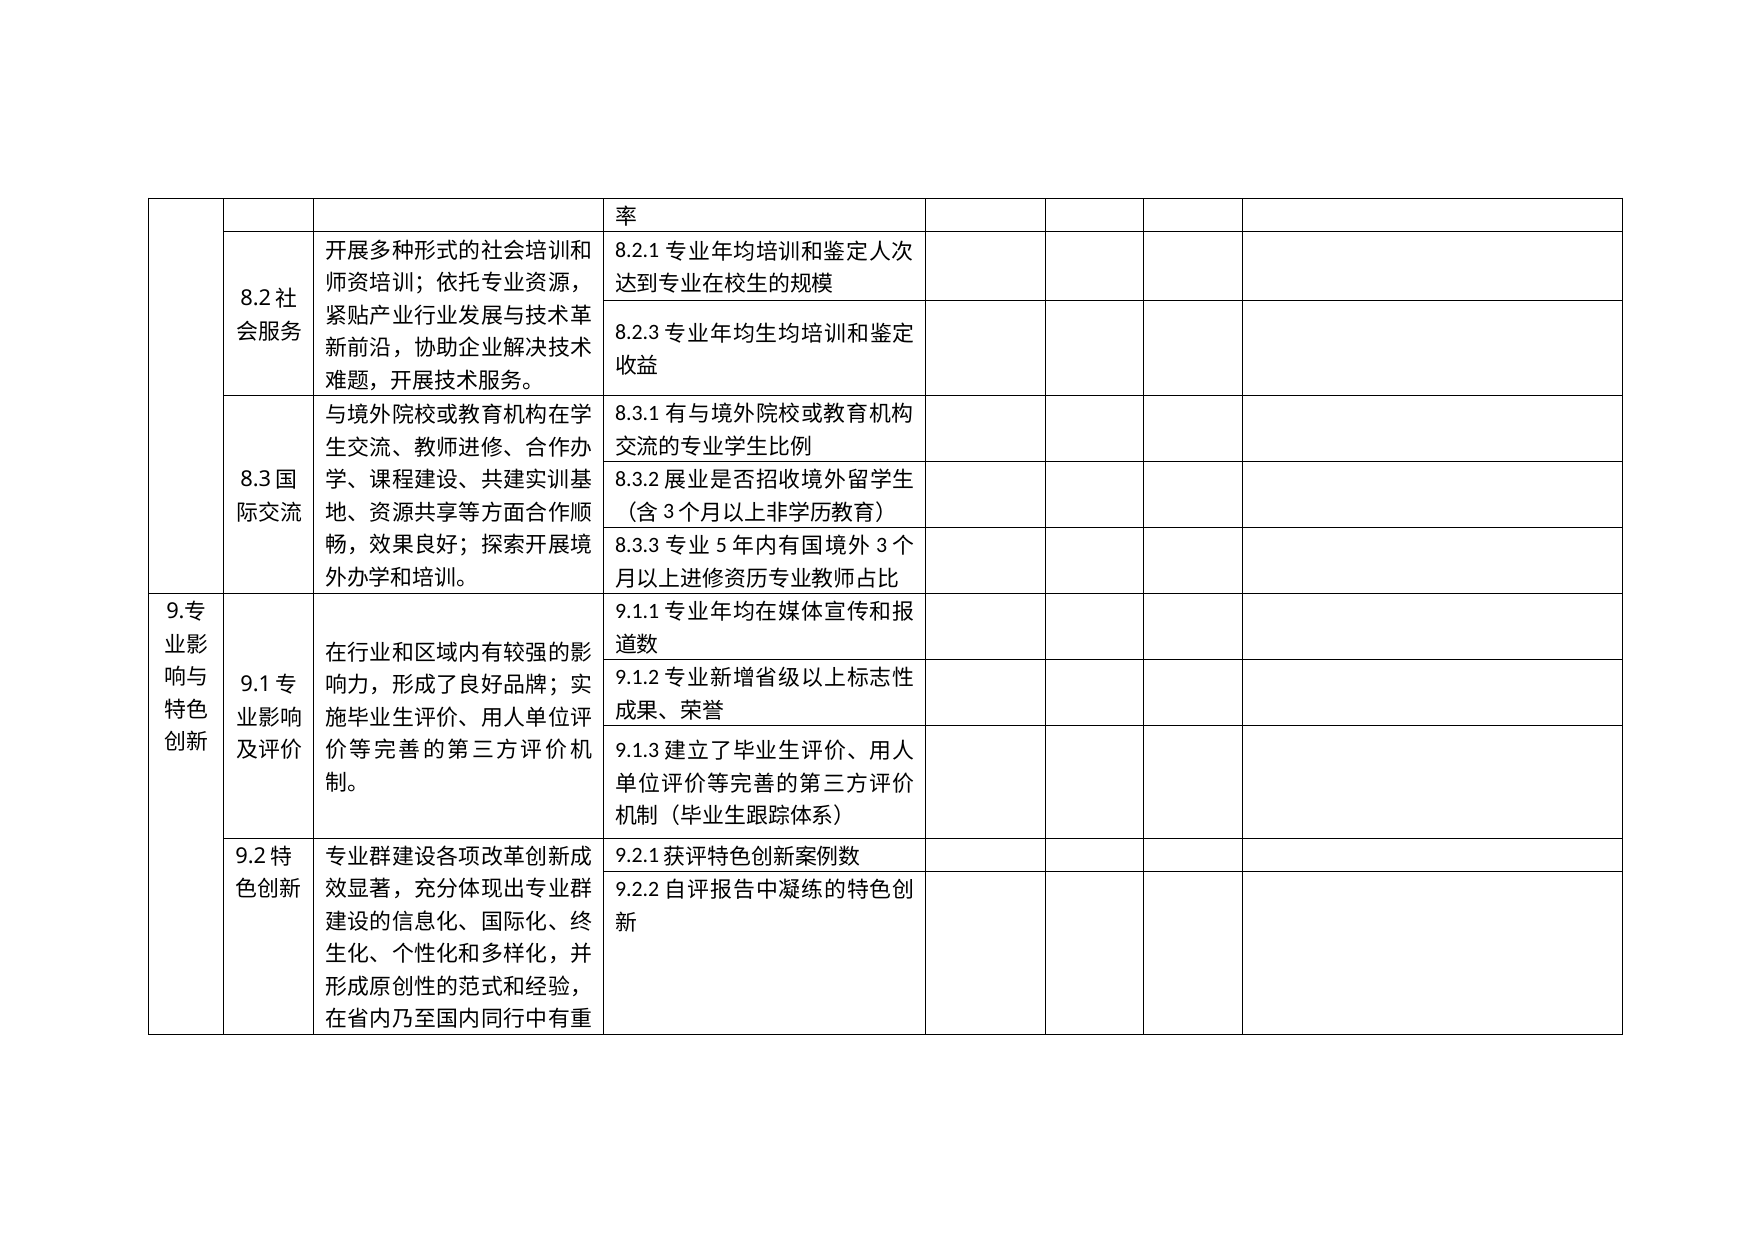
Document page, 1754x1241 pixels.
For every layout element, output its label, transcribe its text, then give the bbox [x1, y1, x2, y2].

table_cell 开展多种形式的社会培训和师资培训；依托专业资源，紧贴产业行业发展与技术革新前沿，协助企业解决技术难题，开展技术服务。 [314, 232, 603, 395]
table_cell 8.3国际交流 [224, 396, 313, 593]
table_cell 9.1.1专业年均在媒体宣传和报道数 [604, 594, 925, 659]
table_cell [1144, 199, 1242, 231]
table_cell [1046, 660, 1143, 725]
table_cell [1144, 462, 1242, 527]
table_cell [1046, 462, 1143, 527]
table_cell 8.2.1 专业年均培训和鉴定人次达到专业在校生的规模 [604, 232, 925, 300]
table_cell 9.2.1获评特色创新案例数 [604, 839, 925, 871]
table_cell 9.专业影响与特色创新 [149, 594, 223, 1033]
table_cell [1243, 872, 1622, 1033]
table_cell [1144, 232, 1242, 300]
table_cell [1046, 839, 1143, 871]
table_cell [1144, 301, 1242, 395]
table_cell 9.1.2专业新增省级以上标志性成果、荣誉 [604, 660, 925, 725]
table_cell [1144, 594, 1242, 659]
table_cell [1243, 528, 1622, 593]
table_cell 9.1.3建立了毕业生评价、用人单位评价等完善的第三方评价机制（毕业生跟踪体系） [604, 726, 925, 837]
table_cell 9.2特色创新 [224, 839, 313, 1033]
table_cell [1243, 301, 1622, 395]
table_cell [926, 594, 1045, 659]
table_cell [926, 396, 1045, 461]
table_cell [926, 232, 1045, 300]
table_cell [1144, 396, 1242, 461]
table_cell 9.1专业影响及评价 [224, 594, 313, 837]
table_cell [1046, 872, 1143, 1033]
table_cell [1046, 199, 1143, 231]
table_cell [1243, 660, 1622, 725]
table_cell [1144, 726, 1242, 837]
table_cell [926, 726, 1045, 837]
table_cell 与境外院校或教育机构在学生交流、教师进修、合作办学、课程建设、共建实训基地、资源共享等方面合作顺畅，效果良好；探索开展境外办学和培训。 [314, 396, 603, 593]
table_cell [926, 839, 1045, 871]
table_cell 8.2社会服务 [224, 232, 313, 395]
table_cell [1144, 660, 1242, 725]
table_cell [926, 872, 1045, 1033]
table_cell [1046, 528, 1143, 593]
table_cell [1243, 396, 1622, 461]
table_cell 9.2.2自评报告中凝练的特色创新 [604, 872, 925, 1033]
table_cell [1144, 839, 1242, 871]
table_cell [1243, 839, 1622, 871]
table_cell 专业群建设各项改革创新成效显著，充分体现出专业群建设的信息化、国际化、终生化、个性化和多样化，并形成原创性的范式和经验，在省内乃至国内同行中有重要影响。 [314, 839, 603, 1033]
table_cell 在行业和区域内有较强的影响力，形成了良好品牌；实施毕业生评价、用人单位评价等完善的第三方评价机制。 [314, 594, 603, 837]
table_cell 8.2.3专业年均生均培训和鉴定收益 [604, 301, 925, 395]
table_cell 8.3.3专业5年内有国境外3个月以上进修资历专业教师占比 [604, 528, 925, 593]
table_cell [926, 301, 1045, 395]
table_cell [926, 199, 1045, 231]
table_cell [1243, 232, 1622, 300]
table_cell 8.3.2展业是否招收境外留学生（含3个月以上非学历教育） [604, 462, 925, 527]
table_cell 8.3.1 有与境外院校或教育机构交流的专业学生比例 [604, 396, 925, 461]
table_cell [1243, 199, 1622, 231]
table_cell [926, 528, 1045, 593]
table_cell 8.1.4专业群年均技术成果转化率 [604, 199, 925, 231]
table_cell [1046, 594, 1143, 659]
table_cell [926, 462, 1045, 527]
table_cell [1046, 396, 1143, 461]
table_cell [1144, 528, 1242, 593]
table_cell [1046, 726, 1143, 837]
table_cell [1243, 726, 1622, 837]
table_cell [1243, 594, 1622, 659]
table_cell [1243, 462, 1622, 527]
table_cell [1046, 232, 1143, 300]
table_cell [926, 660, 1045, 725]
table_cell [1144, 872, 1242, 1033]
table_cell [1046, 301, 1143, 395]
